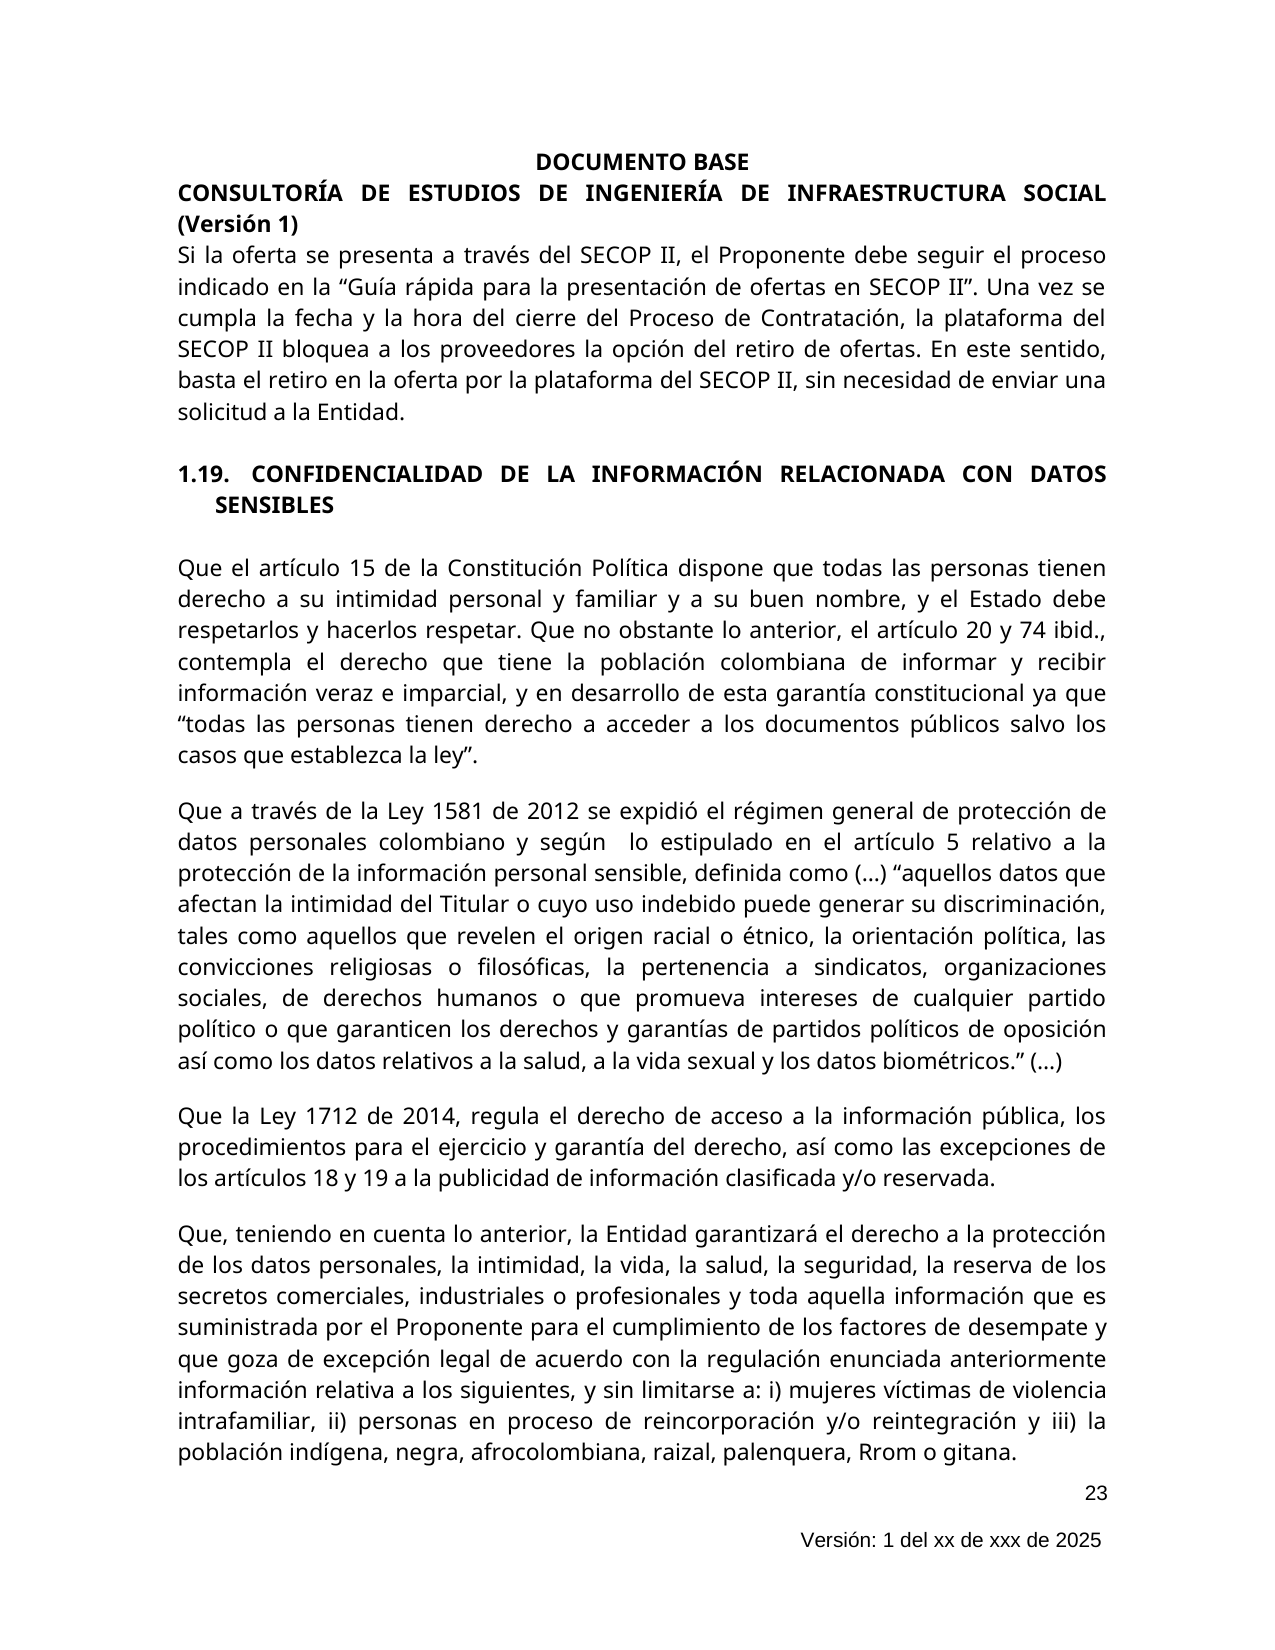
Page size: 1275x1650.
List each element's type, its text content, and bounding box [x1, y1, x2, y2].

text Que, teniendo en cuenta lo anterior, la Entidad garantizará el derecho a la protección de los datos personales, la intimidad, la vida, la salud, la seguridad, la reserva de los secretos comerciales, industriales o profesionales y toda aquella información que es suministrada por el Proponente para el cumplimiento de los factores de desempate y que goza de excepción legal de acuerdo con la regulación enunciada anteriormente información relativa a los siguientes, y sin limitarse a: i) mujeres víctimas de violencia intrafamiliar, ii) personas en proceso de reincorporación y/o reintegración y iii) la población indígena, negra, afrocolombiana, raizal, palenquera, Rrom o gitana. [177, 1217, 1107, 1467]
text Si la oferta se presenta a través del SECOP II, el Proponente debe seguir el proceso indicado en la “Guía rápida para la presentación de ofertas en SECOP II”. Una vez se cumpla la fecha y la hora del cierre del Proceso de Contratación, la plataforma del SECOP II bloquea a los proveedores la opción del retiro de ofertas. En este sentido, basta el retiro en la oferta por la plataforma del SECOP II, sin necesidad de enviar una solicitud a la Entidad. [177, 239, 1107, 427]
text Que el artículo 15 de la Constitución Política dispone que todas las personas tienen derecho a su intimidad personal y familiar y a su buen nombre, y el Estado debe respetarlos y hacerlos respetar. Que no obstante lo anterior, el artículo 20 y 74 ibid., contempla el derecho que tiene la población colombiana de informar y recibir información veraz e imparcial, y en desarrollo de esta garantía constitucional ya que “todas las personas tienen derecho a acceder a los documentos públicos salvo los casos que establezca la ley”. [177, 552, 1107, 771]
text Que la Ley 1712 de 2014, regula el derecho de acceso a la información pública, los procedimientos para el ejercicio y garantía del derecho, así como las excepciones de los artículos 18 y 19 a la publicidad de información clasificada y/o reservada. [177, 1100, 1107, 1193]
subtitle CONFIDENCIALIDAD DE LA INFORMACIÓN RELACIONADA CON DATOS SENSIBLES [177, 458, 1107, 521]
text Que a través de la Ley 1581 de 2012 se expidió el régimen general de protección de datos personales colombiano y según lo estipulado en el artículo 5 relativo a la protección de la información personal sensible, definida como (…) “aquellos datos que afectan la intimidad del Titular o cuyo uso indebido puede generar su discriminación, tales como aquellos que revelen el origen racial o étnico, la orientación política, las convicciones religiosas o filosóficas, la pertenencia a sindicatos, organizaciones sociales, de derechos humanos o que promueva intereses de cualquier partido político o que garanticen los derechos y garantías de partidos políticos de oposición así como los datos relativos a la salud, a la vida sexual y los datos biométricos.” (…) [177, 794, 1107, 1076]
